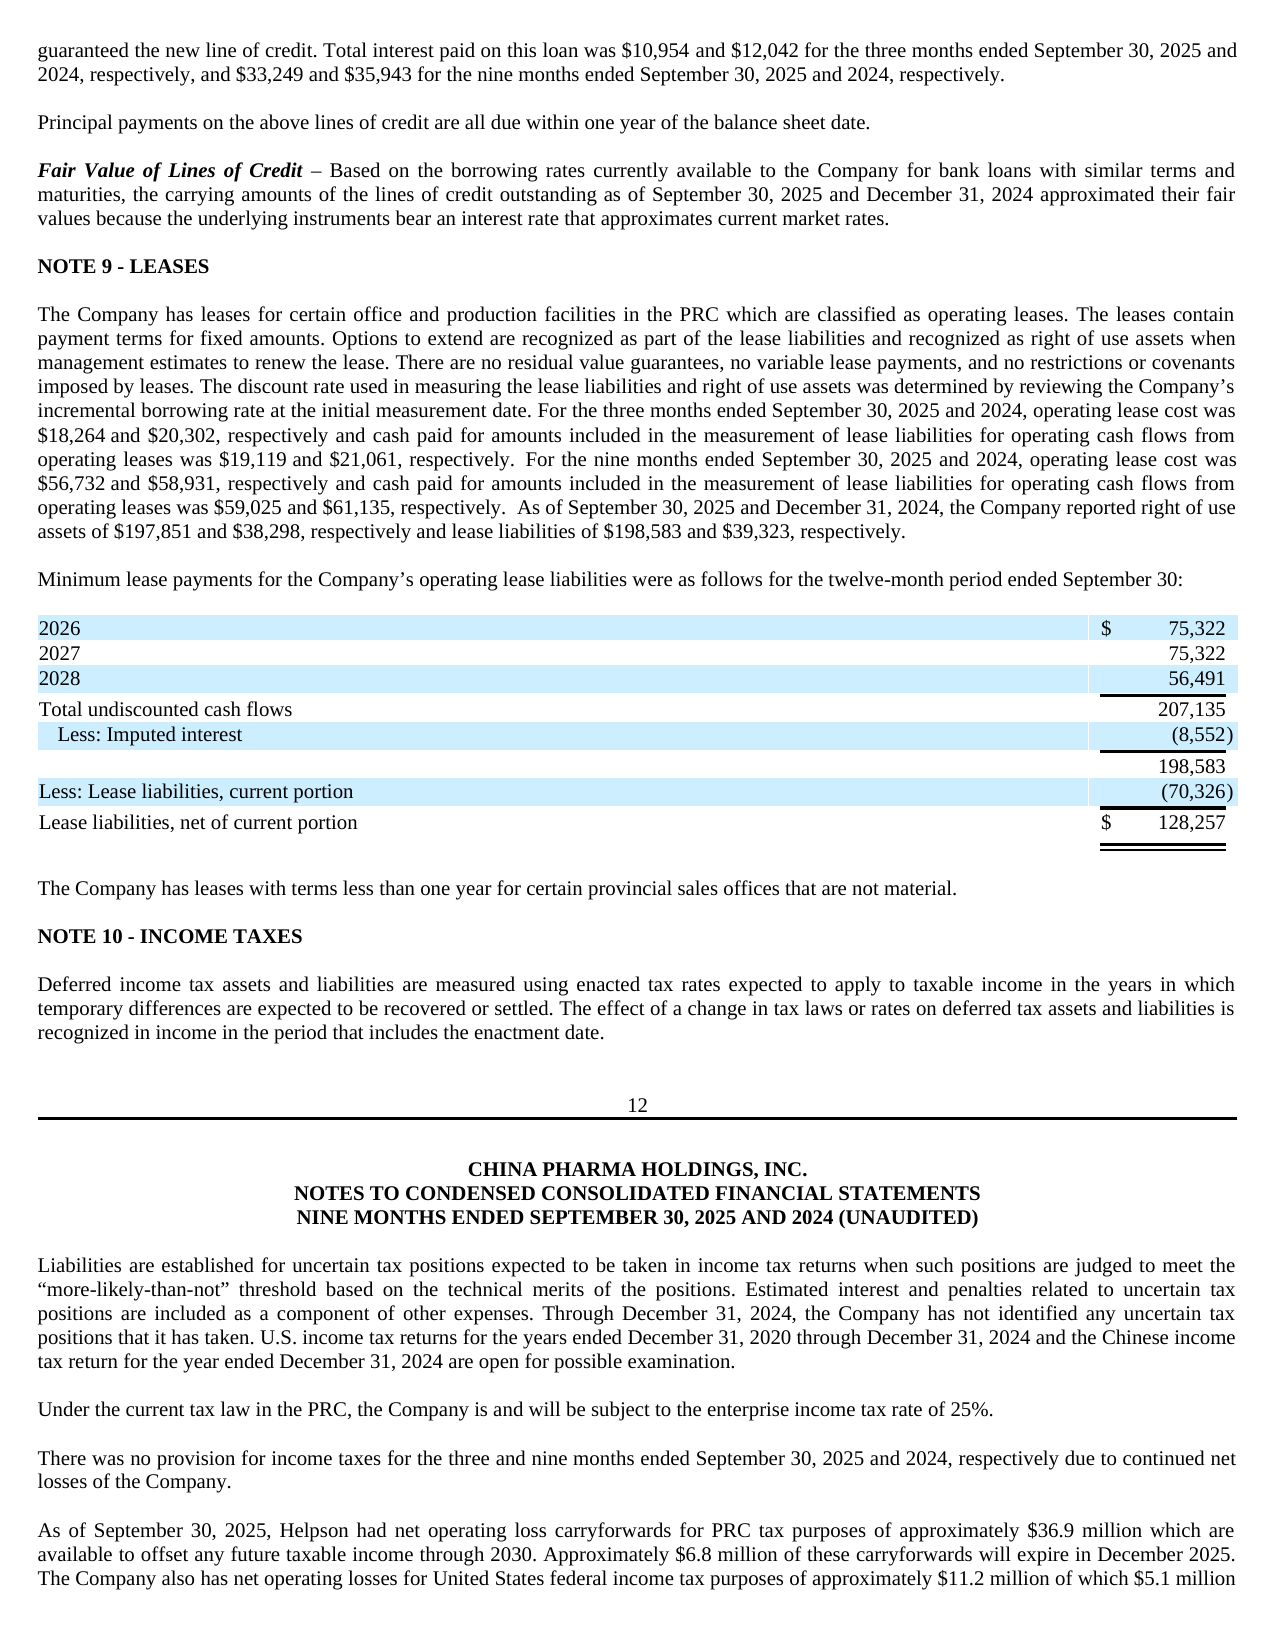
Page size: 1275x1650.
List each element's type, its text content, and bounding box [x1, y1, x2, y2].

text Minimum lease payments for the Company’s operating lease liabilities were as follows for the twelve-month period ended September 30: [37, 567, 1237, 591]
text NOTES TO CONDENSED CONSOLIDATED FINANCIAL STATEMENTS [37, 1181, 1237, 1205]
text 12 [37, 1093, 1237, 1120]
text NOTE 9 - LEASES [37, 254, 1237, 278]
text CHINA PHARMA HOLDINGS, INC. [37, 1157, 1237, 1181]
text Principal payments on the above lines of credit are all due within one year of the balance sheet date. [37, 110, 1237, 134]
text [37, 1518, 1237, 1590]
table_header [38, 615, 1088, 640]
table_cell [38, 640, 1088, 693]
text Deferred income tax assets and liabilities are measured using enacted tax rates expected to apply to taxable income in the years in which temporary differences are expected to be recovered or settled. The effect of a change in tax laws or rates on deferred tax assets and liabilities is recognized in income in the period that includes the enactment date. [37, 972, 1237, 1044]
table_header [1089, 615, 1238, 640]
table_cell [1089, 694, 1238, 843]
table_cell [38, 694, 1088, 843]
text NINE MONTHS ENDED SEPTEMBER 30, 2025 AND 2024 (UNAUDITED) [37, 1205, 1237, 1229]
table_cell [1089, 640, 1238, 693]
text Liabilities are established for uncertain tax positions expected to be taken in income tax returns when such positions are judged to meet the “more-likely-than-not” threshold based on the technical merits of the positions. Estimated interest and penalties related to uncertain tax positions are included as a component of other expenses. Through December 31, 2024, the Company has not identified any uncertain tax positions that it has taken. U.S. income tax returns for the years ended December 31, 2020 through December 31, 2024 and the Chinese income tax return for the year ended December 31, 2024 are open for possible examination. [37, 1253, 1237, 1373]
text NOTE 10 - INCOME TAXES [37, 923, 1237, 948]
text The Company has leases with terms less than one year for certain provincial sales offices that are not material. [37, 875, 1237, 899]
text Under the current tax law in the PRC, the Company is and will be subject to the enterprise income tax rate of 25%. [37, 1397, 1237, 1421]
text The Company has leases for certain office and production facilities in the PRC which are classified as operating leases. The leases contain payment terms for fixed amounts. Options to extend are recognized as part of the lease liabilities and recognized as right of use assets when management estimates to renew the lease. There are no residual value guarantees, no variable lease payments, and no restrictions or covenants imposed by leases. The discount rate used in measuring the lease liabilities and right of use assets was determined by reviewing the Company’s incremental borrowing rate at the initial measurement date. For the three months ended September 30, 2025 and 2024, operating lease cost was $18,264 and $20,302, respectively and cash paid for amounts included in the measurement of lease liabilities for operating cash flows from operating leases was $19,119 and $21,061, respectively. For the nine months ended September 30, 2025 and 2024, operating lease cost was $56,732 and $58,931, respectively and cash paid for amounts included in the measurement of lease liabilities for operating cash flows from operating leases was $59,025 and $61,135, respectively. As of September 30, 2025 and December 31, 2024, the Company reported right of use assets of $197,851 and $38,298, respectively and lease liabilities of $198,583 and $39,323, respectively. [37, 302, 1237, 543]
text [37, 37, 1237, 86]
text There was no provision for income taxes for the three and nine months ended September 30, 2025 and 2024, respectively due to continued net losses of the Company. [37, 1445, 1237, 1493]
text Fair Value of Lines of Credit – Based on the borrowing rates currently available to the Company for bank loans with similar terms and maturities, the carrying amounts of the lines of credit outstanding as of September 30, 2025 and December 31, 2024 approximated their fair values because the underlying instruments bear an interest rate that approximates current market rates. [37, 158, 1237, 230]
